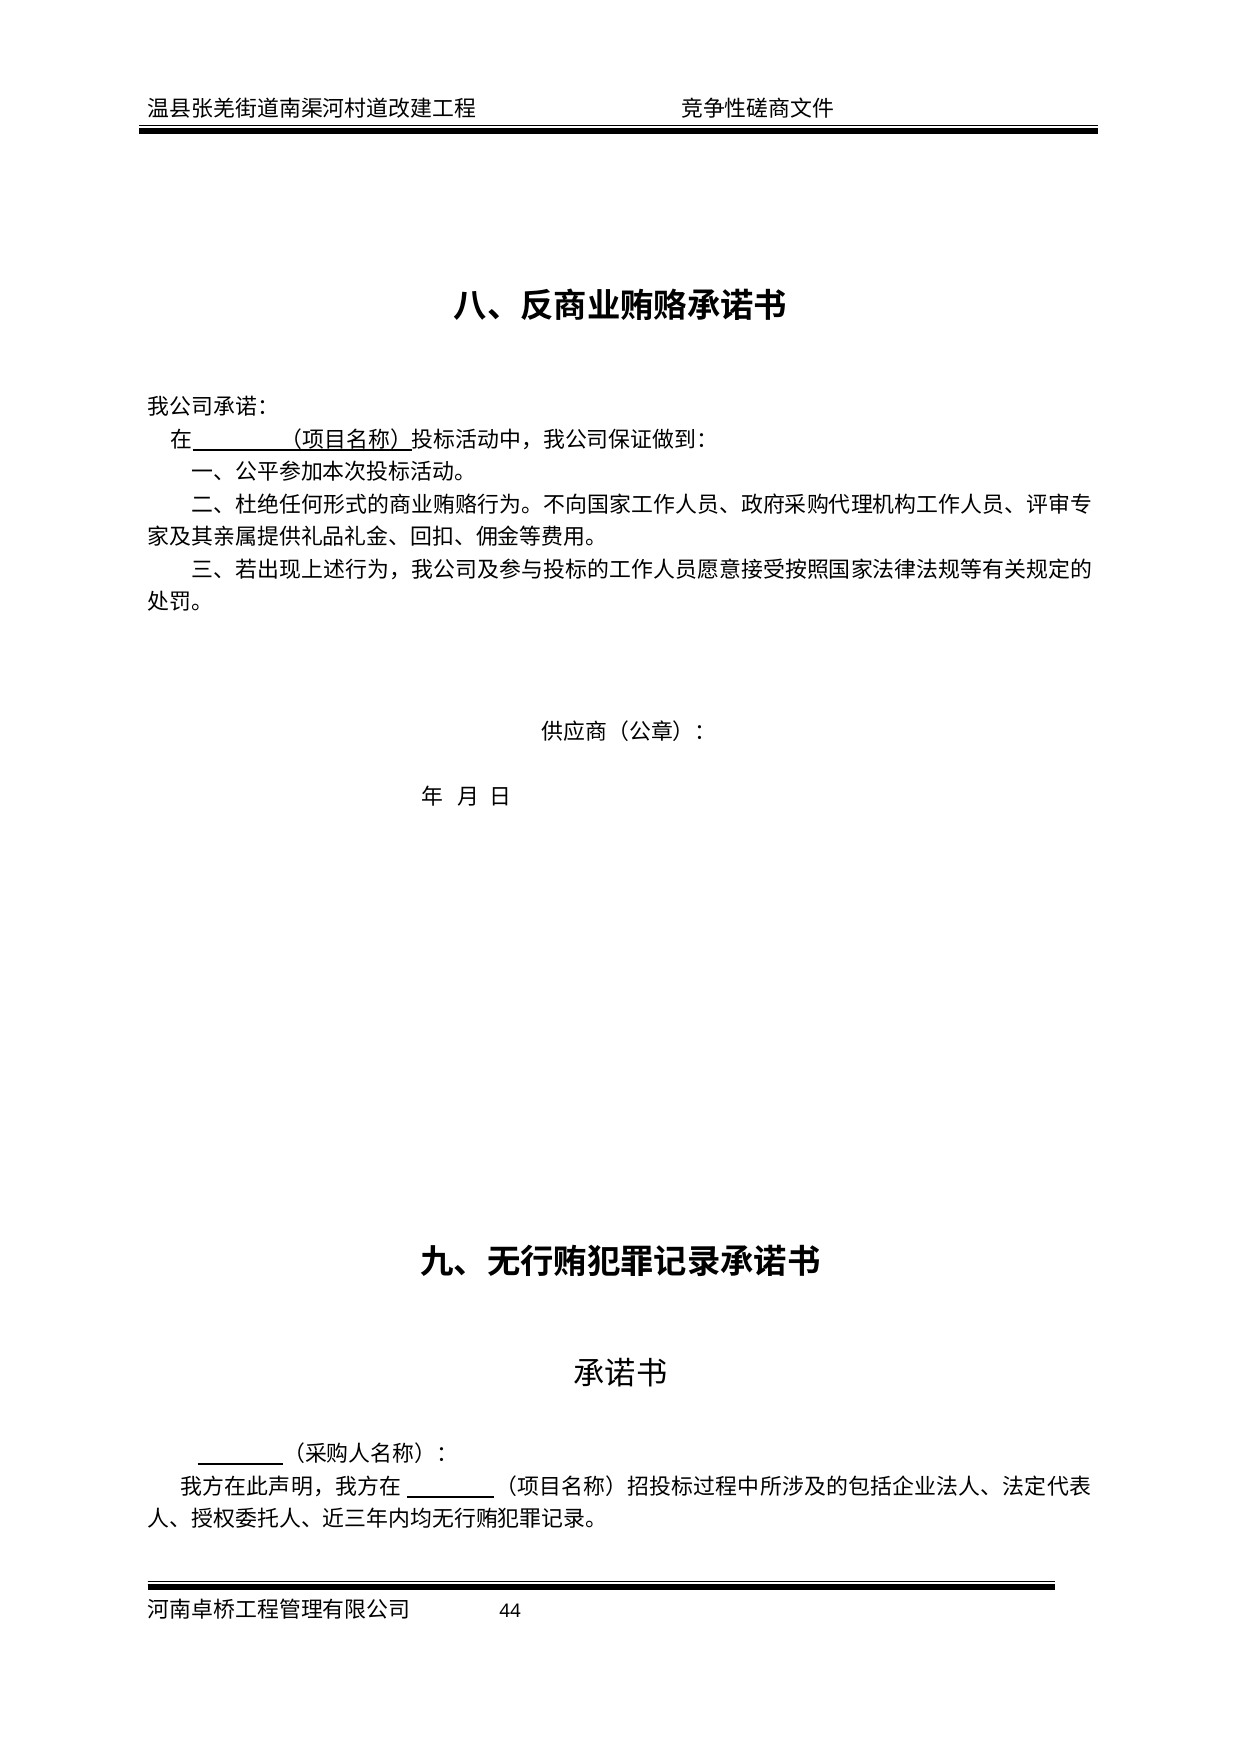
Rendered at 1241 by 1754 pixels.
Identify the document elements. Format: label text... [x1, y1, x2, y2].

text 我公司承诺： [148, 389, 1093, 421]
text 三、若出现上述行为，我公司及参与投标的工作人员愿意接受按照国家法律法规等有关规定的处罚。 [148, 551, 1093, 616]
text 承诺书 [148, 1338, 1093, 1403]
text （采购人名称）： [148, 1436, 1093, 1468]
text 二、杜绝任何形式的商业贿赂行为。不向国家工作人员、政府采购代理机构工作人员、评审专家及其亲属提供礼品礼金、回扣、佣金等费用。 [148, 486, 1093, 551]
text 我方在此声明，我方在 （项目名称）招投标过程中所涉及的包括企业法人、法定代表人、授权委托人、近三年内均无行贿犯罪记录。 [148, 1468, 1093, 1533]
text 一、公平参加本次投标活动。 [148, 454, 1093, 486]
text 在 （项目名称）投标活动中，我公司保证做到： [148, 421, 1093, 454]
text 供应商（公章）： [148, 714, 1093, 746]
subtitle 八、反商业贿赂承诺书 [148, 271, 1093, 336]
subtitle 九、无行贿犯罪记录承诺书 [148, 1226, 1093, 1291]
text 年 月 日 [148, 779, 1093, 811]
